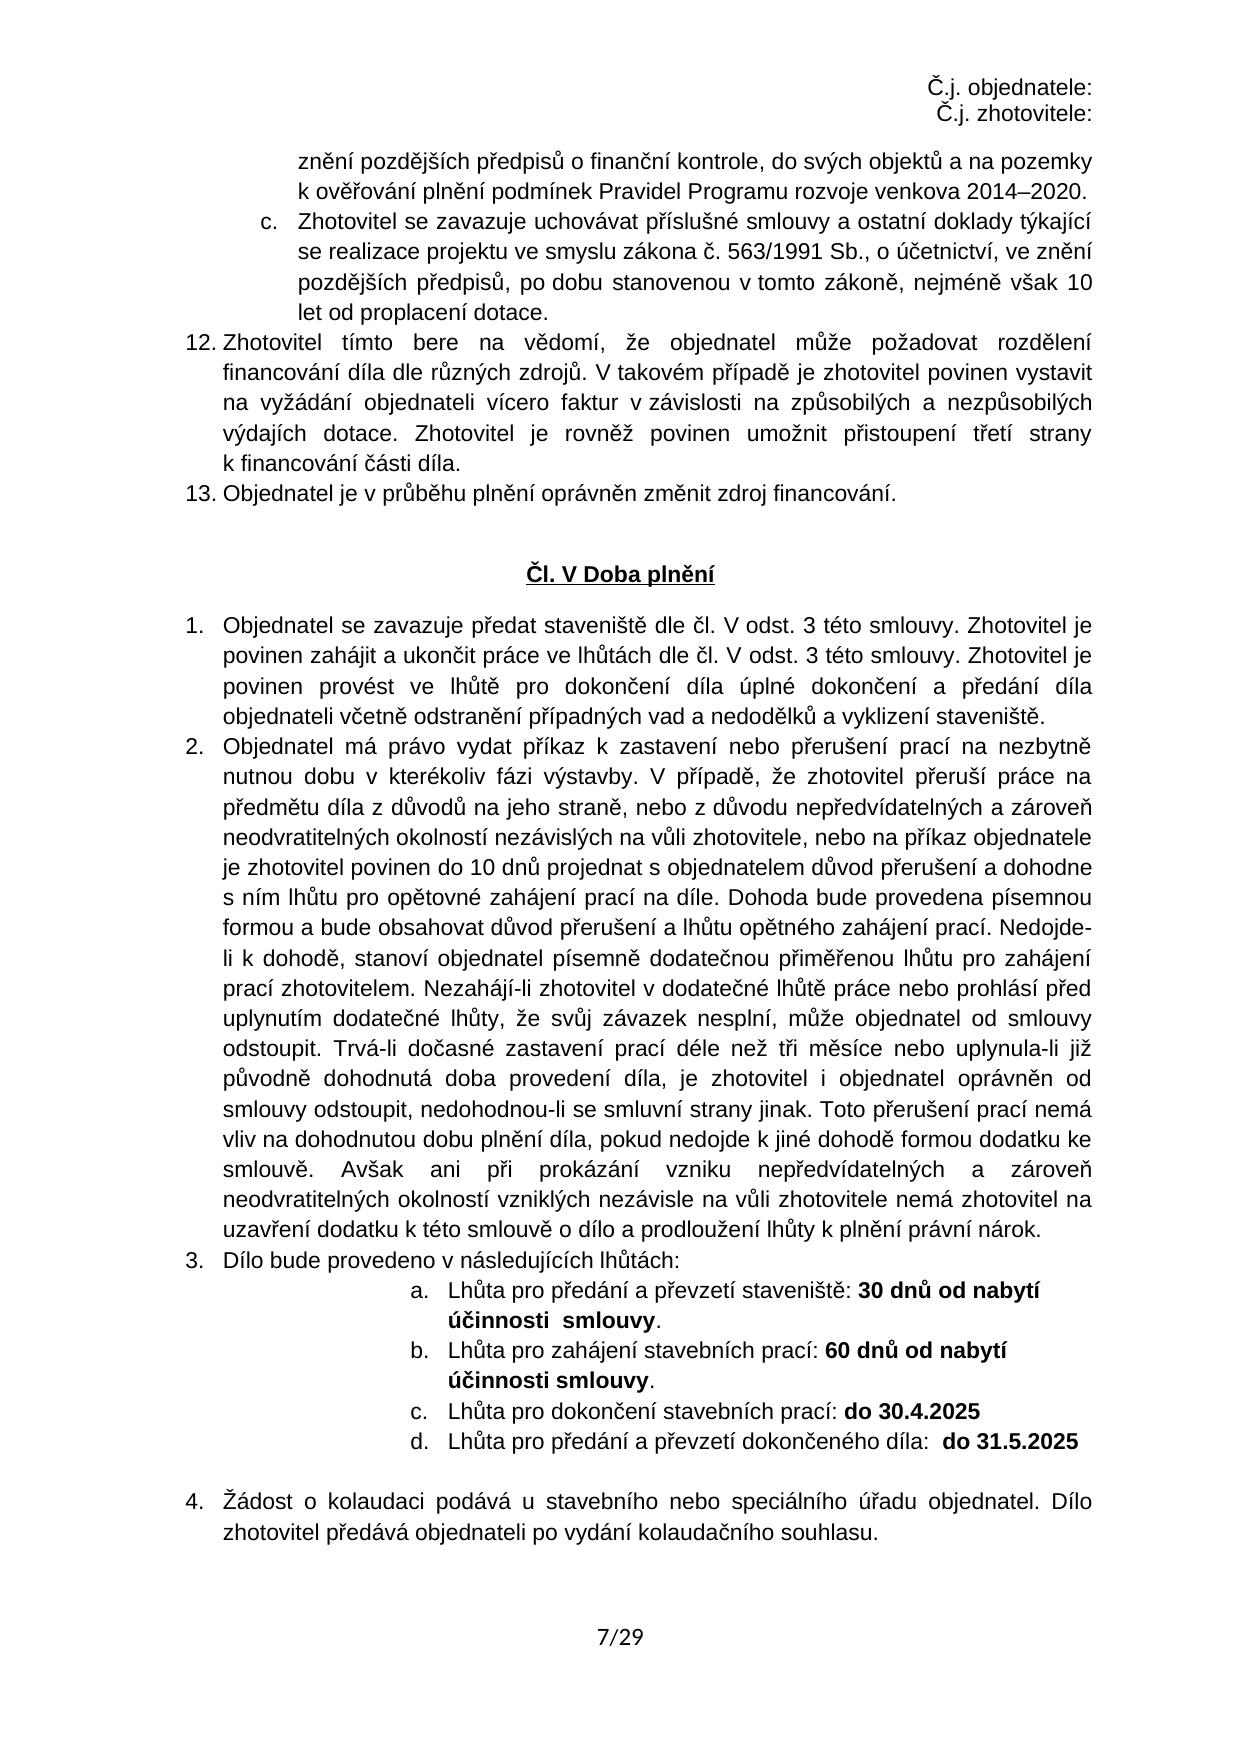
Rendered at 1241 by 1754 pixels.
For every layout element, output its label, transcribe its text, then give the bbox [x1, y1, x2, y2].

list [260, 148, 1092, 204]
list Dílo bude provedeno v následujících lhůtách: [185, 1247, 1092, 1273]
list Zhotovitel tímto bere na vědomí, že objednatel může požadovat rozdělení financování díla dle různých zdrojů. V takovém případě je zhotovitel povinen vystavit na vyžádání objednateli vícero faktur v závislosti na způsobilých a nezpůsobilých výdajích dotace. Zhotovitel je rovněž povinen umožnit přistoupení třetí strany k financování části díla. [185, 329, 1092, 476]
text Čl. V Doba plnění [148, 561, 1092, 588]
list Lhůta pro předání a převzetí staveniště: 30 dnů od nabytí účinnosti smlouvy. [410, 1277, 1092, 1333]
list Lhůta pro předání a převzetí dokončeného díla: do 31.5.2025 [410, 1428, 1092, 1454]
list Objednatel je v průběhu plnění oprávněn změnit zdroj financování. [185, 480, 1092, 506]
list Objednatel se zavazuje předat staveniště dle čl. V odst. 3 této smlouvy. Zhotovitel je povinen zahájit a ukončit práce ve lhůtách dle čl. V odst. 3 této smlouvy. Zhotovitel je povinen provést ve lhůtě pro dokončení díla úplné dokončení a předání díla objednateli včetně odstranění případných vad a nedodělků a vyklizení staveniště. [185, 612, 1092, 729]
list Lhůta pro dokončení stavebních prací: do 30.4.2025 [410, 1398, 1092, 1424]
list Lhůta pro zahájení stavebních prací: 60 dnů od nabytí účinnosti smlouvy. [410, 1337, 1092, 1394]
list Zhotovitel se zavazuje uchovávat příslušné smlouvy a ostatní doklady týkající se realizace projektu ve smyslu zákona č. 563/1991 Sb., o účetnictví, ve znění pozdějších předpisů, po dobu stanovenou v tomto zákoně, nejméně však 10 let od proplacení dotace. [260, 208, 1092, 325]
list Žádost o kolaudaci podává u stavebního nebo speciálního úřadu objednatel. Dílo zhotovitel předává objednateli po vydání kolaudačního souhlasu. [185, 1488, 1092, 1545]
list Objednatel má právo vydat příkaz k zastavení nebo přerušení prací na nezbytně nutnou dobu v kterékoliv fázi výstavby. V případě, že zhotovitel přeruší práce na předmětu díla z důvodů na jeho straně, nebo z důvodu nepředvídatelných a zároveň neodvratitelných okolností nezávislých na vůli zhotovitele, nebo na příkaz objednatele je zhotovitel povinen do 10 dnů projednat s objednatelem důvod přerušení a dohodne s ním lhůtu pro opětovné zahájení prací na díle. Dohoda bude provedena písemnou formou a bude obsahovat důvod přerušení a lhůtu opětného zahájení prací. Nedojde-li k dohodě, stanoví objednatel písemně dodatečnou přiměřenou lhůtu pro zahájení prací zhotovitelem. Nezahájí-li zhotovitel v dodatečné lhůtě práce nebo prohlásí před uplynutím dodatečné lhůty, že svůj závazek nesplní, může objednatel od smlouvy odstoupit. Trvá-li dočasné zastavení prací déle než tři měsíce nebo uplynula-li již původně dohodnutá doba provedení díla, je zhotovitel i objednatel oprávněn od smlouvy odstoupit, nedohodnou-li se smluvní strany jinak. Toto přerušení prací nemá vliv na dohodnutou dobu plnění díla, pokud nedojde k jiné dohodě formou dodatku ke smlouvě. Avšak ani při prokázání vzniku nepředvídatelných a zároveň neodvratitelných okolností vzniklých nezávisle na vůli zhotovitele nemá zhotovitel na uzavření dodatku k této smlouvě o dílo a prodloužení lhůty k plnění právní nárok. [185, 733, 1092, 1243]
